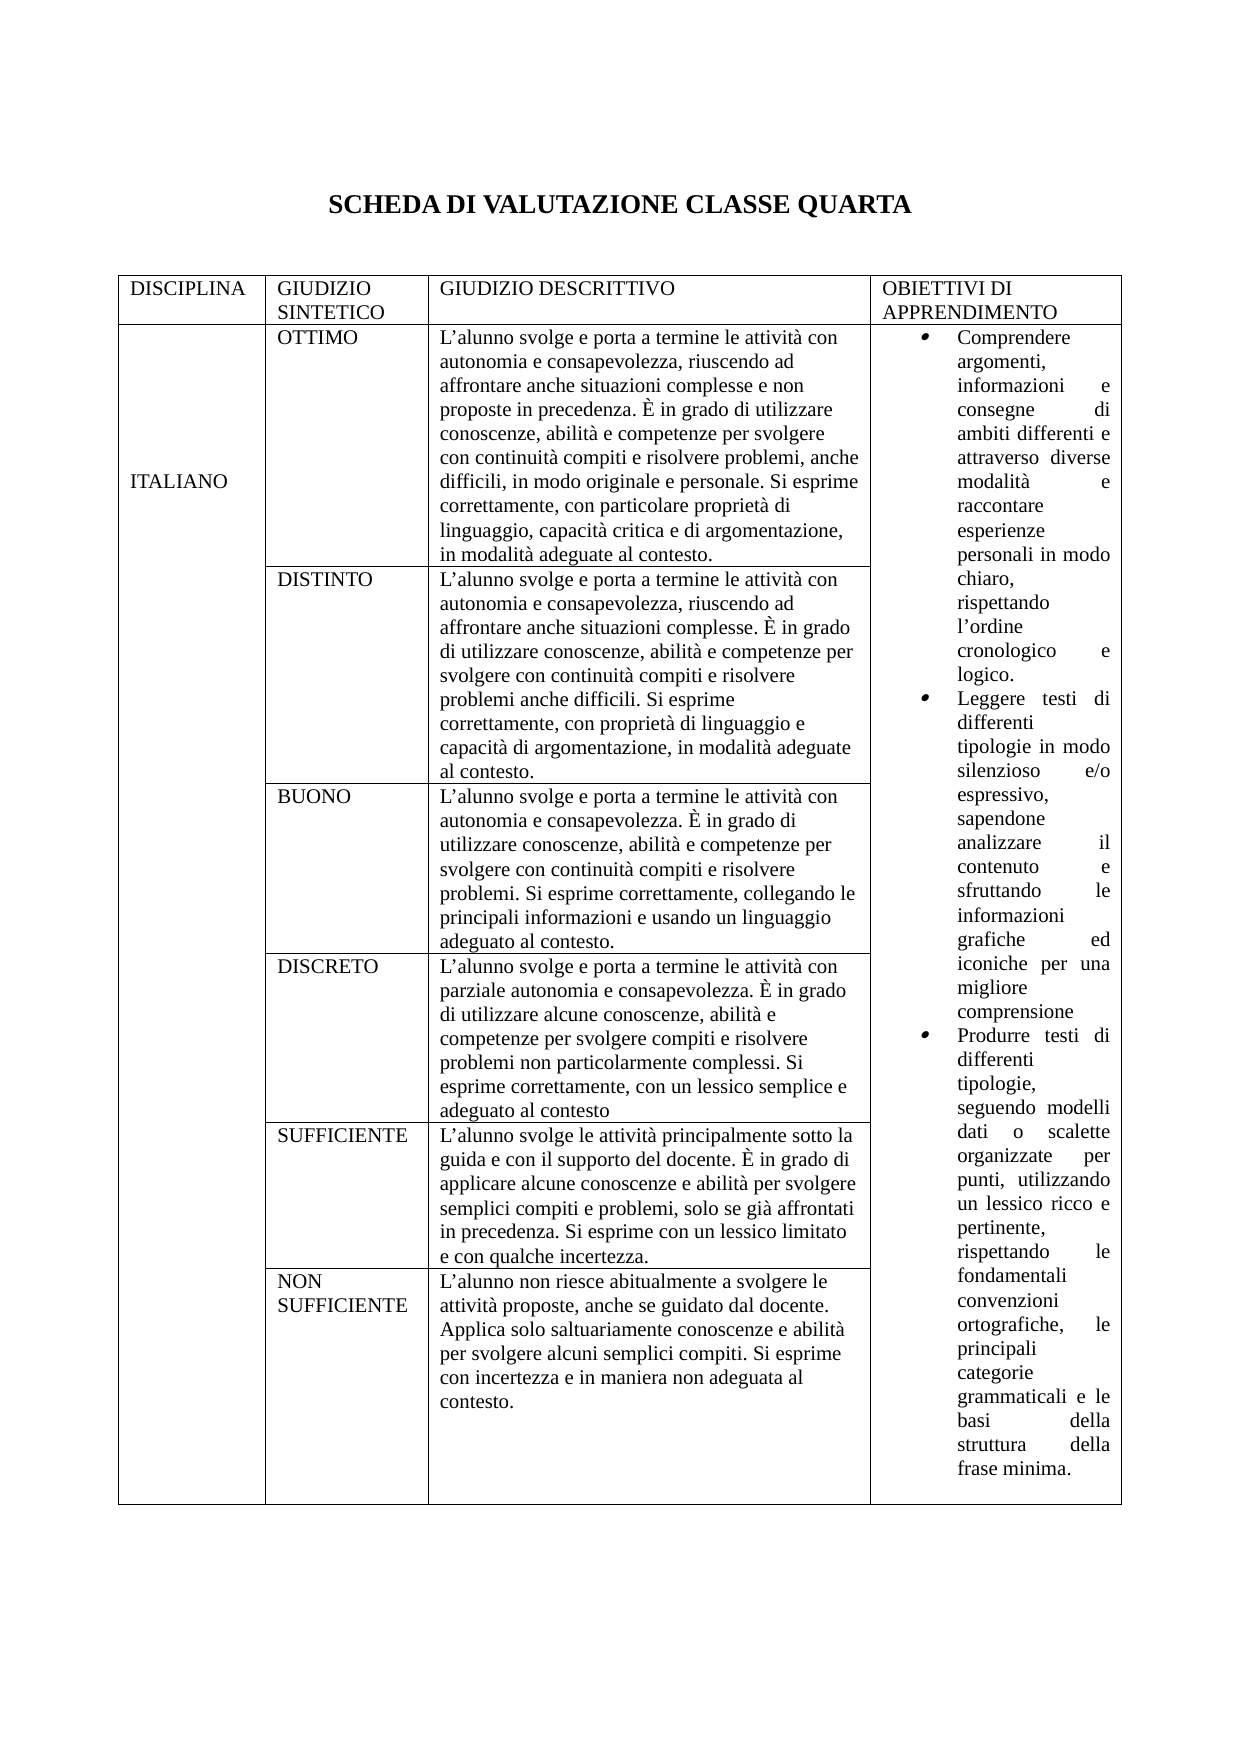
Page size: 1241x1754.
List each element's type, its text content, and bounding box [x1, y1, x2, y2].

table_cell Comprendere argomenti, informazioni e consegne di ambiti differenti e attraverso diverse modalità e raccontare esperienze personali in modo chiaro, rispettando l’ordine cronologico e logico. Leggere testi di differenti tipologie in modo silenzioso e/o espressivo, sapendone analizzare il contenuto e sfruttando le informazioni grafiche ed iconiche per una migliore comprensione Produrre testi di differenti tipologie, seguendo modelli dati o scalette organizzate per punti, utilizzando un lessico ricco e pertinente, rispettando le fondamentali convenzioni ortografiche, le principali categorie grammaticali e le basi della struttura della frase minima. [871, 325, 1121, 1504]
table_cell OTTIMO [266, 325, 428, 566]
table_cell BUONO [266, 784, 428, 953]
table_cell ITALIANO [119, 325, 265, 1504]
table_header DISCIPLINA [119, 276, 265, 324]
table_cell L’alunno svolge le attività principalmente sotto la guida e con il supporto del docente. È in grado di applicare alcune conoscenze e abilità per svolgere semplici compiti e problemi, solo se già affrontati in precedenza. Si esprime con un lessico limitato e con qualche incertezza. [429, 1123, 870, 1268]
table_cell L’alunno svolge e porta a termine le attività con autonomia e consapevolezza, riuscendo ad affrontare anche situazioni complesse. È in grado di utilizzare conoscenze, abilità e competenze per svolgere con continuità compiti e risolvere problemi anche difficili. Si esprime correttamente, con proprietà di linguaggio e capacità di argomentazione, in modalità adeguate al contesto. [429, 567, 870, 783]
table_cell L’alunno svolge e porta a termine le attività con autonomia e consapevolezza. È in grado di utilizzare conoscenze, abilità e competenze per svolgere con continuità compiti e risolvere problemi. Si esprime correttamente, collegando le principali informazioni e usando un linguaggio adeguato al contesto. [429, 784, 870, 953]
table_cell DISTINTO [266, 567, 428, 783]
table_header OBIETTIVI DI APPRENDIMENTO [871, 276, 1121, 324]
table_header GIUDIZIO DESCRITTIVO [429, 276, 870, 324]
table_cell L’alunno svolge e porta a termine le attività con parziale autonomia e consapevolezza. È in grado di utilizzare alcune conoscenze, abilità e competenze per svolgere compiti e risolvere problemi non particolarmente complessi. Si esprime correttamente, con un lessico semplice e adeguato al contesto [429, 954, 870, 1122]
table_cell NON SUFFICIENTE [266, 1269, 428, 1504]
table_cell SUFFICIENTE [266, 1123, 428, 1268]
table_cell L’alunno non riesce abitualmente a svolgere le attività proposte, anche se guidato dal docente. Applica solo saltuariamente conoscenze e abilità per svolgere alcuni semplici compiti. Si esprime con incertezza e in maniera non adeguata al contesto. [429, 1269, 870, 1504]
table_cell DISCRETO [266, 954, 428, 1122]
text SCHEDA DI VALUTAZIONE CLASSE QUARTA [118, 188, 1122, 219]
table_header GIUDIZIO SINTETICO [266, 276, 428, 324]
table_cell L’alunno svolge e porta a termine le attività con autonomia e consapevolezza, riuscendo ad affrontare anche situazioni complesse e non proposte in precedenza. È in grado di utilizzare conoscenze, abilità e competenze per svolgere con continuità compiti e risolvere problemi, anche difficili, in modo originale e personale. Si esprime correttamente, con particolare proprietà di linguaggio, capacità critica e di argomentazione, in modalità adeguate al contesto. [429, 325, 870, 566]
